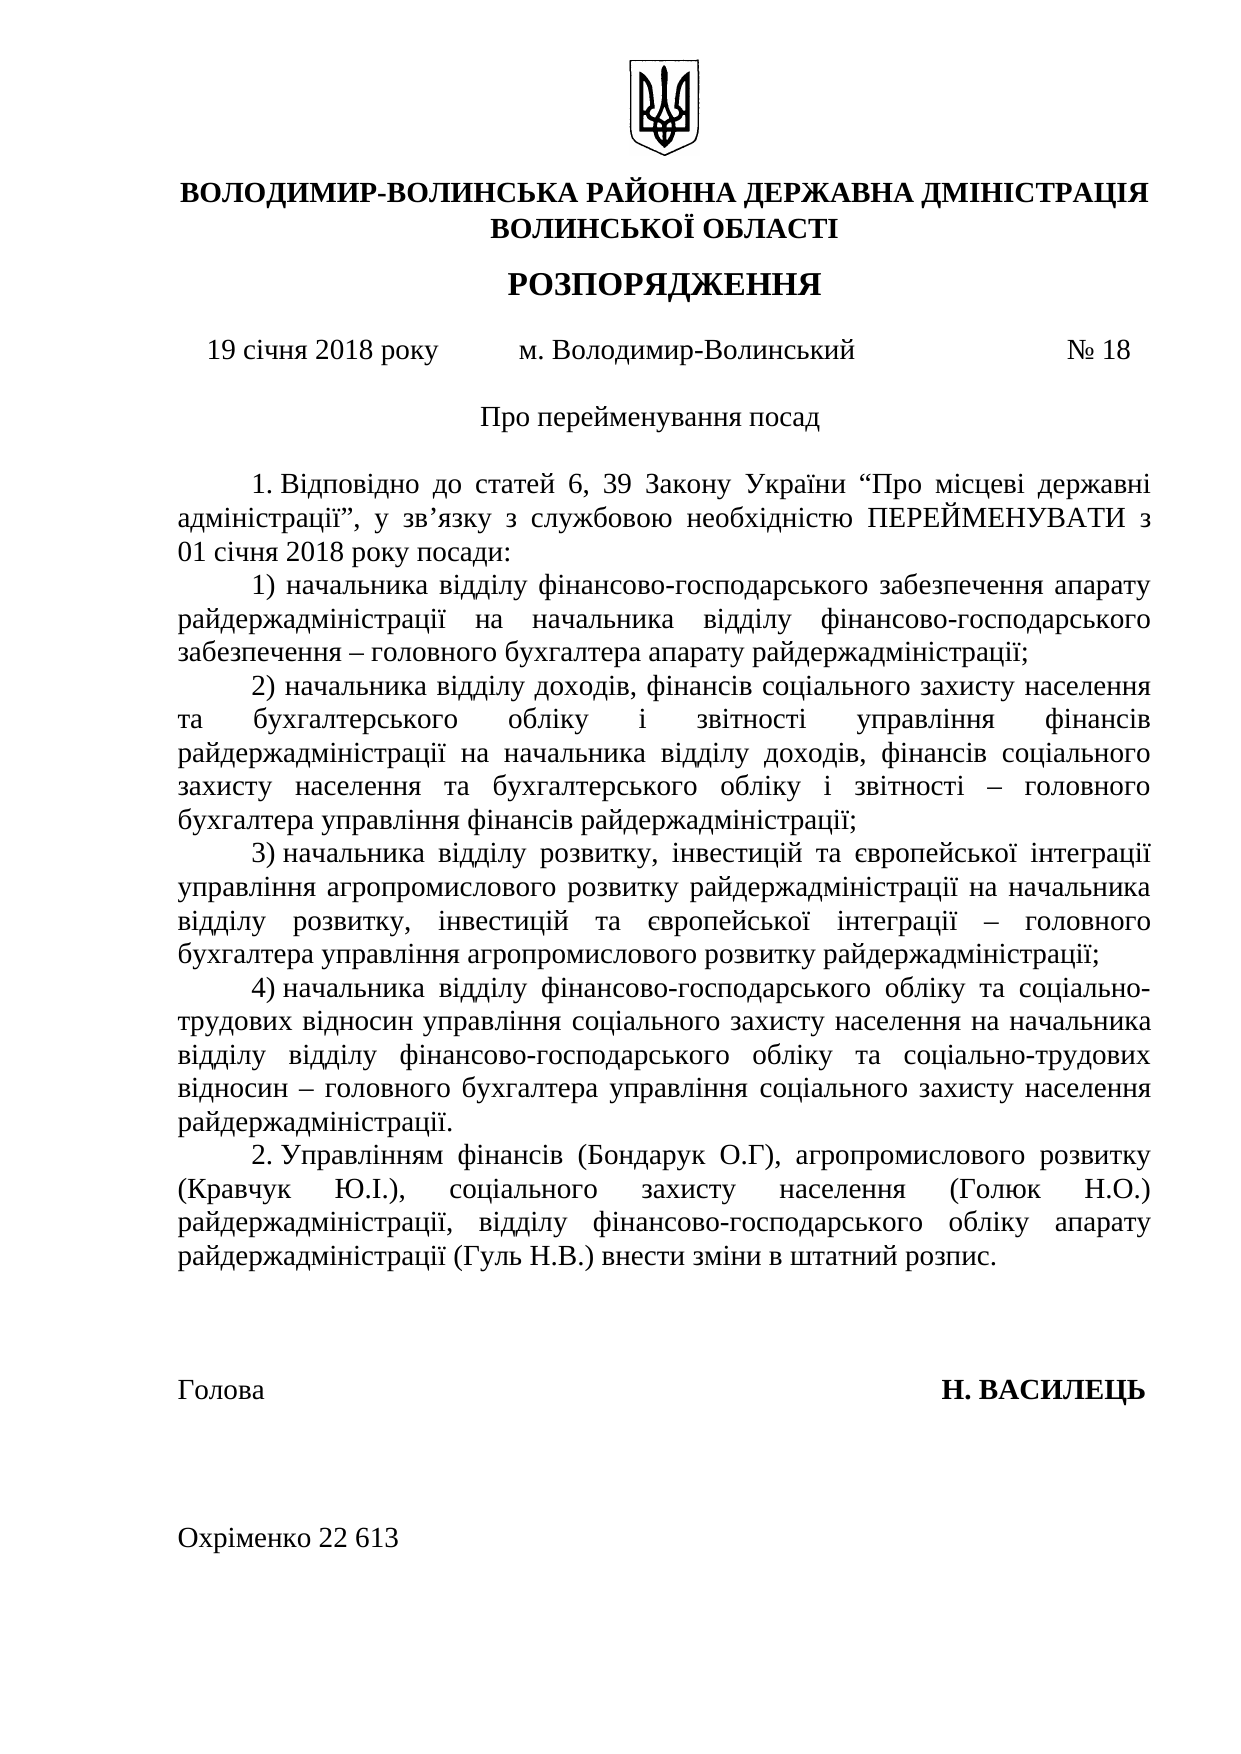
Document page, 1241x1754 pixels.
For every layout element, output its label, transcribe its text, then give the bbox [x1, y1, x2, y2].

text Про перейменування посад [399, 399, 1152, 433]
text Охріменко 22 613 [177, 1521, 1152, 1554]
text 1. Відповідно до статей 6, 39 Закону України “Про місцеві державні адміністрації”, у зв’язку з службовою необхідністю ПЕРЕЙМЕНУВАТИ з 01 січня 2018 року посади: [177, 467, 1152, 567]
text 1) начальника відділу фінансово-господарського забезпечення апарату райдержадміністрації на начальника відділу фінансово-господарського забезпечення – головного бухгалтера апарату райдержадміністрації; [177, 567, 1152, 668]
text 4) начальника відділу фінансово-господарського обліку та соціально-трудових відносин управління соціального захисту населення на начальника відділу відділу фінансово-господарського обліку та соціально-трудових відносин – головного бухгалтера управління соціального захисту населення райдержадміністрації. [177, 970, 1152, 1137]
text 2. Управлінням фінансів (Бондарук О.Г), агропромислового розвитку (Кравчук Ю.І.), соціального захисту населення (Голюк Н.О.) райдержадміністрації, відділу фінансово-господарського обліку апарату райдержадміністрації (Гуль Н.В.) внести зміни в штатний розпис. [177, 1137, 1152, 1272]
text 2) начальника відділу доходів, фінансів соціального захисту населення та бухгалтерського обліку і звітності управління фінансів райдержадміністрації на начальника відділу доходів, фінансів соціального захисту населення та бухгалтерського обліку і звітності – головного бухгалтера управління фінансів райдержадміністрації; [177, 668, 1152, 836]
text 19 січня 2018 року м. Володимир-Волинський № 18 [177, 332, 1152, 366]
subtitle РОЗПОРЯДЖЕННЯ [177, 264, 1152, 302]
picture [629, 59, 700, 156]
text ВОЛОДИМИР-ВОЛИНСЬКА РАЙОННА ДЕРЖАВНА ДМІНІСТРАЦІЯ ВОЛИНСЬКОЇ ОБЛАСТІ [177, 175, 1152, 245]
text Голова Н. ВАСИЛЕЦЬ [177, 1372, 1152, 1406]
text 3) начальника відділу розвитку, інвестицій та європейської інтеграції управління агропромислового розвитку райдержадміністрації на начальника відділу розвитку, інвестицій та європейської інтеграції – головного бухгалтера управління агропромислового розвитку райдержадміністрації; [177, 836, 1152, 970]
